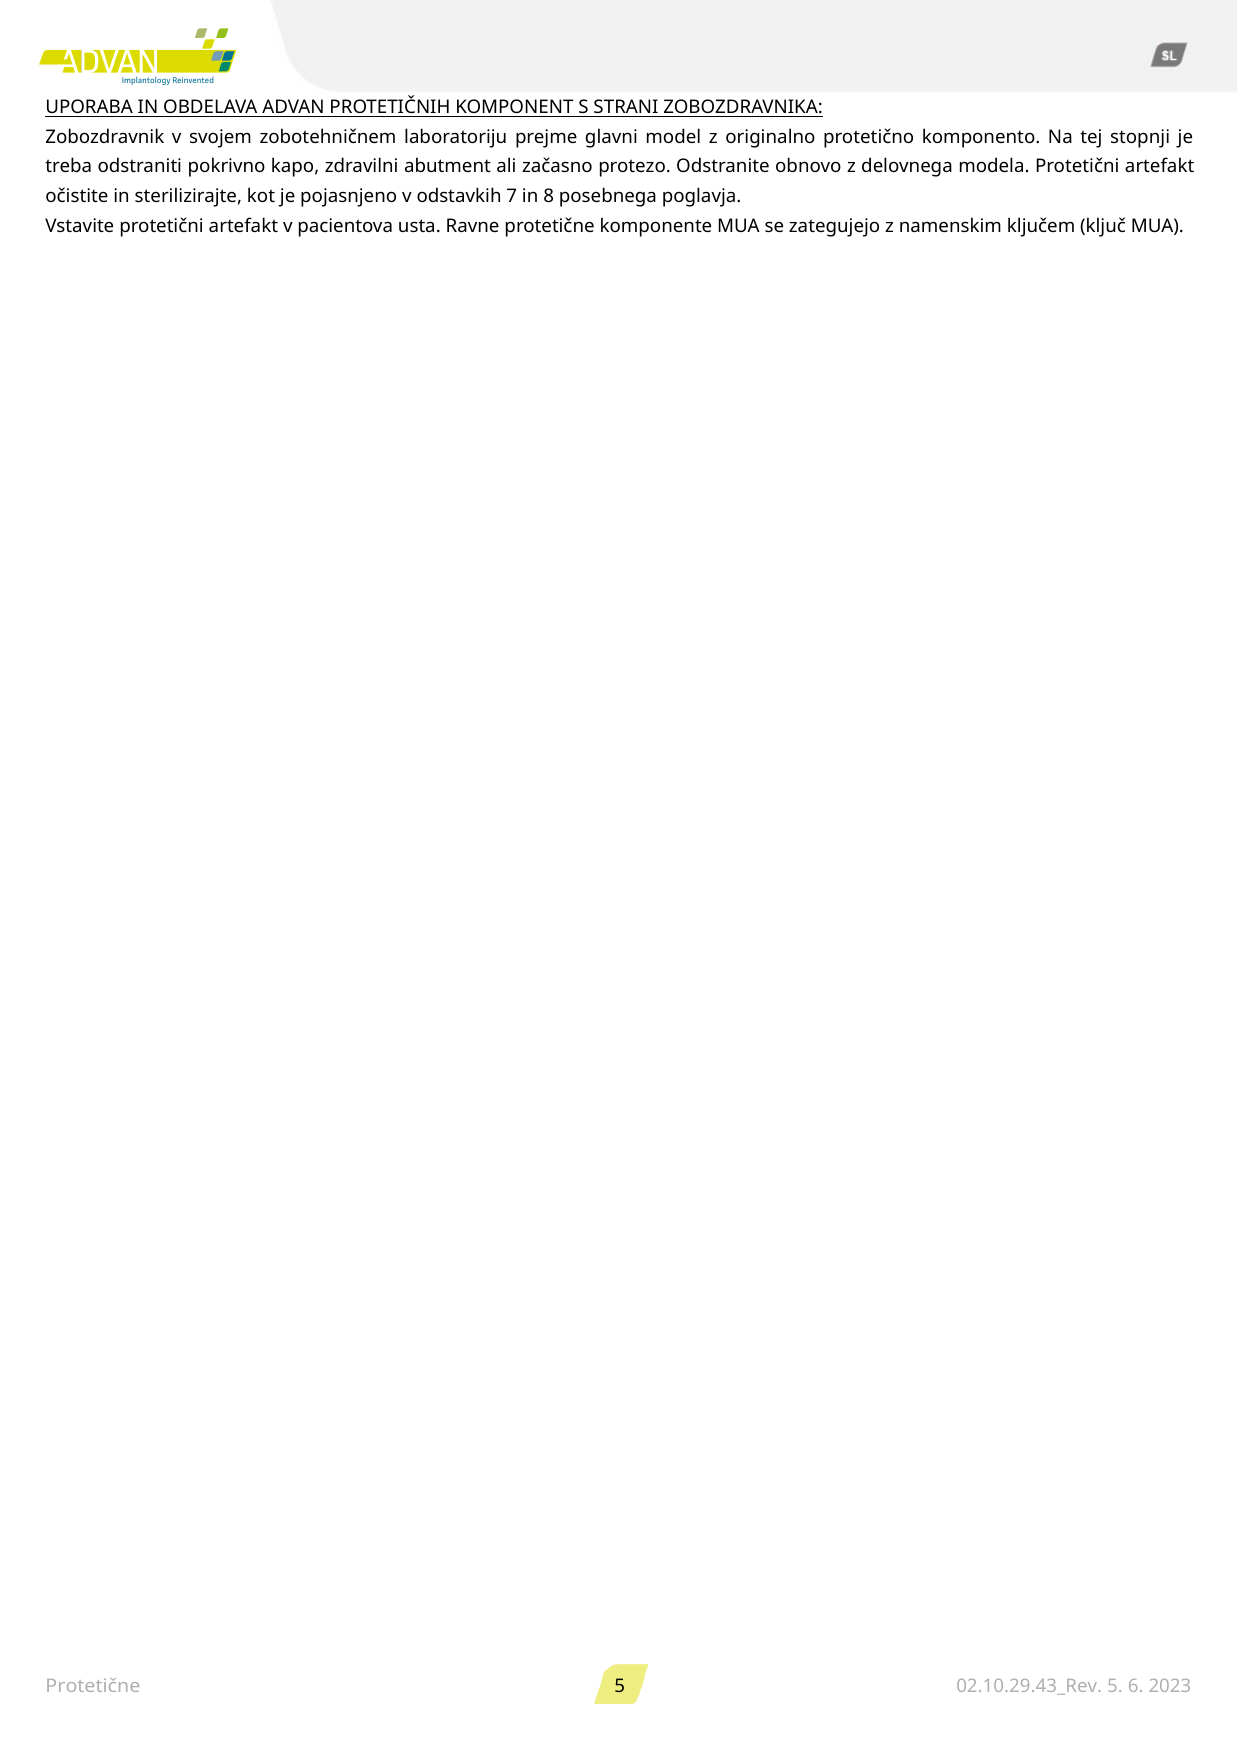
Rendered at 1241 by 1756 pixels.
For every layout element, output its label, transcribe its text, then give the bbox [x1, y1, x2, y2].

text Vstavite protetični artefakt v pacientova usta. Ravne protetične komponente MUA se zategujejo z namenskim ključem (ključ MUA). [45, 212, 1195, 238]
picture [586, 1662, 653, 1704]
picture [16, 6, 258, 89]
picture [270, 0, 1238, 95]
text UPORABA IN OBDELAVA ADVAN PROTETIČNIH KOMPONENT S STRANI ZOBOZDRAVNIKA: [45, 94, 1207, 119]
text Zobozdravnik v svojem zobotehničnem laboratoriju prejme glavni model z originalno protetično komponento. Na tej stopnji je treba odstraniti pokrivno kapo, zdravilni abutment ali začasno protezo. Odstranite obnovo z delovnega modela. Protetični artefakt očistite in sterilizirajte, kot je pojasnjeno v odstavkih 7 in 8 posebnega poglavja. [45, 123, 1195, 208]
